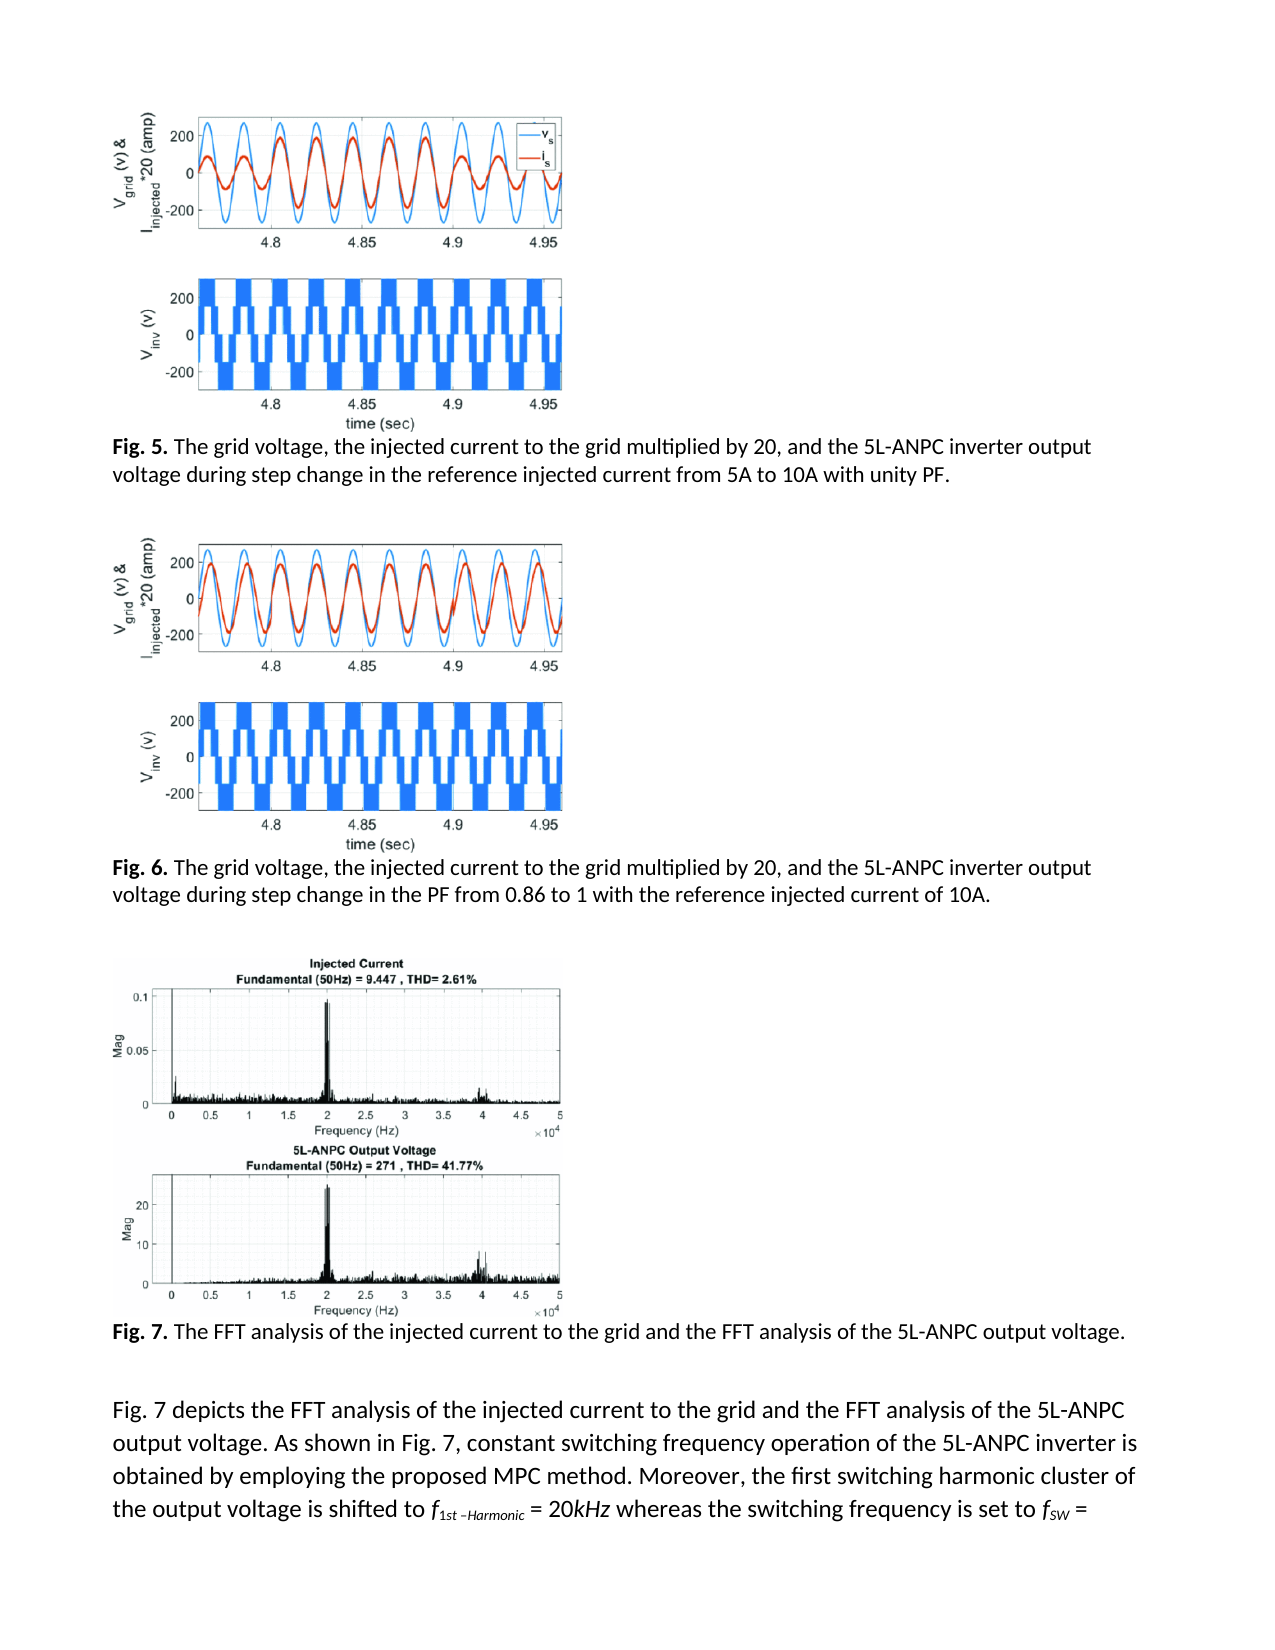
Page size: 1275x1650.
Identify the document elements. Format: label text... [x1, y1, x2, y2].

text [112, 1394, 1162, 1524]
picture [112, 958, 563, 1317]
picture [112, 112, 563, 432]
text Fig. 6. The grid voltage, the injected current to the grid multiplied by 20, and the 5L-ANPC inverter output voltage during step change in the PF from 0.86 to 1 with the reference injected current of 10A. [112, 853, 1162, 909]
text Fig. 5. The grid voltage, the injected current to the grid multiplied by 20, and the 5L-ANPC inverter output voltage during step change in the reference injected current from 5A to 10A with unity PF. [112, 432, 1162, 488]
text Fig. 7. The FFT analysis of the injected current to the grid and the FFT analysis of the 5L-ANPC output voltage. [112, 1317, 1162, 1345]
picture [112, 537, 563, 853]
